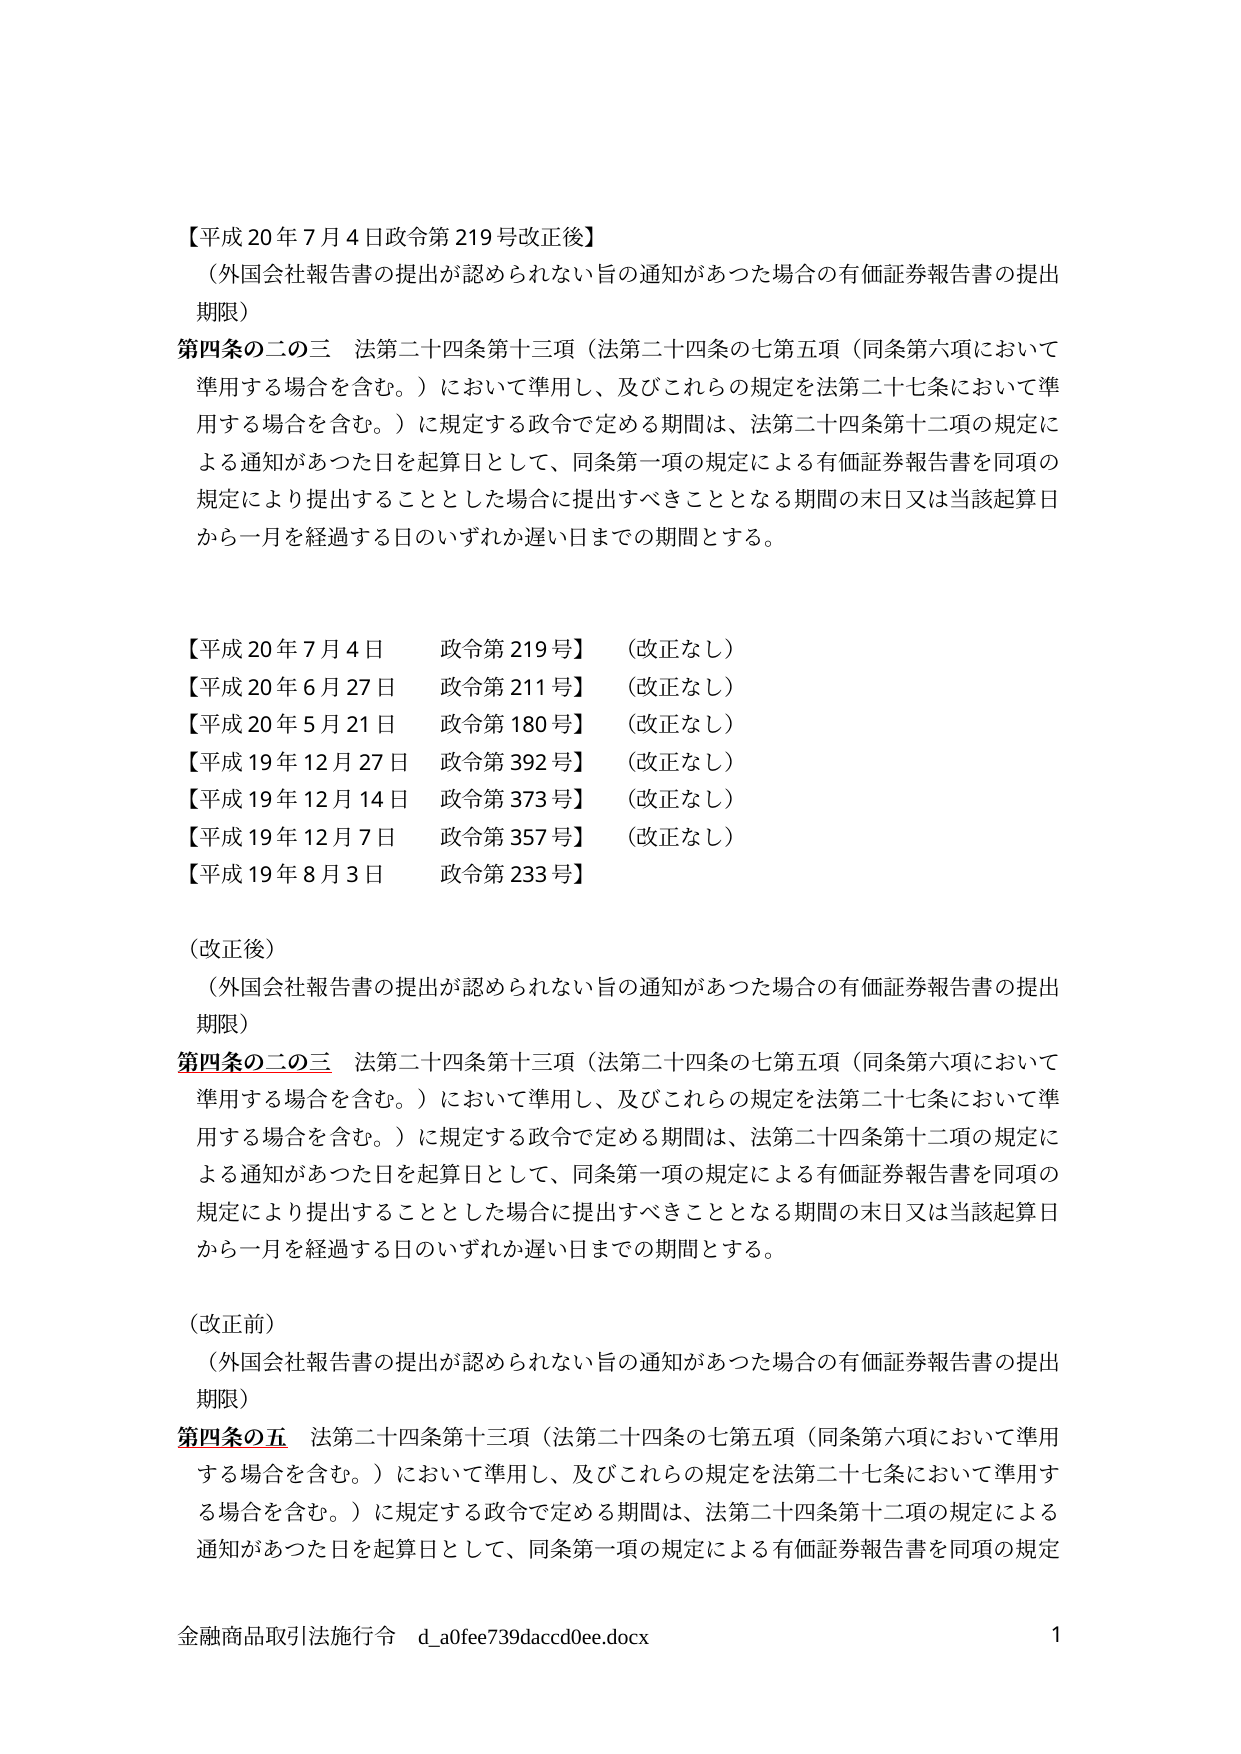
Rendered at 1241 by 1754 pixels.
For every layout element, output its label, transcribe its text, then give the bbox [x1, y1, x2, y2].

text （改正後） [177, 929, 1063, 967]
text （外国会社報告書の提出が認められない旨の通知があつた場合の有価証券報告書の提出期限） [196, 967, 1063, 1042]
text （外国会社報告書の提出が認められない旨の通知があつた場合の有価証券報告書の提出期限） [196, 254, 1063, 329]
text （外国会社報告書の提出が認められない旨の通知があつた場合の有価証券報告書の提出期限） [196, 1342, 1063, 1417]
text 第四条の二の三 法第二十四条第十三項（法第二十四条の七第五項（同条第六項において準用する場合を含む。）において準用し、及びこれらの規定を法第二十七条において準用する場合を含む。）に規定する政令で定める期間は、法第二十四条第十二項の規定による通知があつた日を起算日として、同条第一項の規定による有価証券報告書を同項の規定により提出することとした場合に提出すべきこととなる期間の末日又は当該起算日から一月を経過する日のいずれか遅い日までの期間とする。 [177, 1042, 1063, 1267]
text 【平成20年7月4日政令第219号改正後】 [177, 217, 1063, 254]
text 【平成20年6月27日 政令第211号】 （改正なし） [177, 667, 1063, 704]
text 【平成20年5月21日 政令第180号】 （改正なし） [177, 704, 1063, 742]
text 【平成20年7月4日 政令第219号】 （改正なし） [177, 629, 1063, 667]
text 【平成19年12月27日 政令第392号】 （改正なし） [177, 742, 1063, 779]
text （改正前） [177, 1304, 1063, 1342]
text 【平成19年12月14日 政令第373号】 （改正なし） [177, 779, 1063, 817]
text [177, 1417, 1063, 1567]
text 第四条の二の三 法第二十四条第十三項（法第二十四条の七第五項（同条第六項において準用する場合を含む。）において準用し、及びこれらの規定を法第二十七条において準用する場合を含む。）に規定する政令で定める期間は、法第二十四条第十二項の規定による通知があつた日を起算日として、同条第一項の規定による有価証券報告書を同項の規定により提出することとした場合に提出すべきこととなる期間の末日又は当該起算日から一月を経過する日のいずれか遅い日までの期間とする。 [177, 329, 1063, 554]
text 【平成19年8月3日 政令第233号】 [177, 854, 1063, 892]
text 【平成19年12月7日 政令第357号】 （改正なし） [177, 817, 1063, 854]
